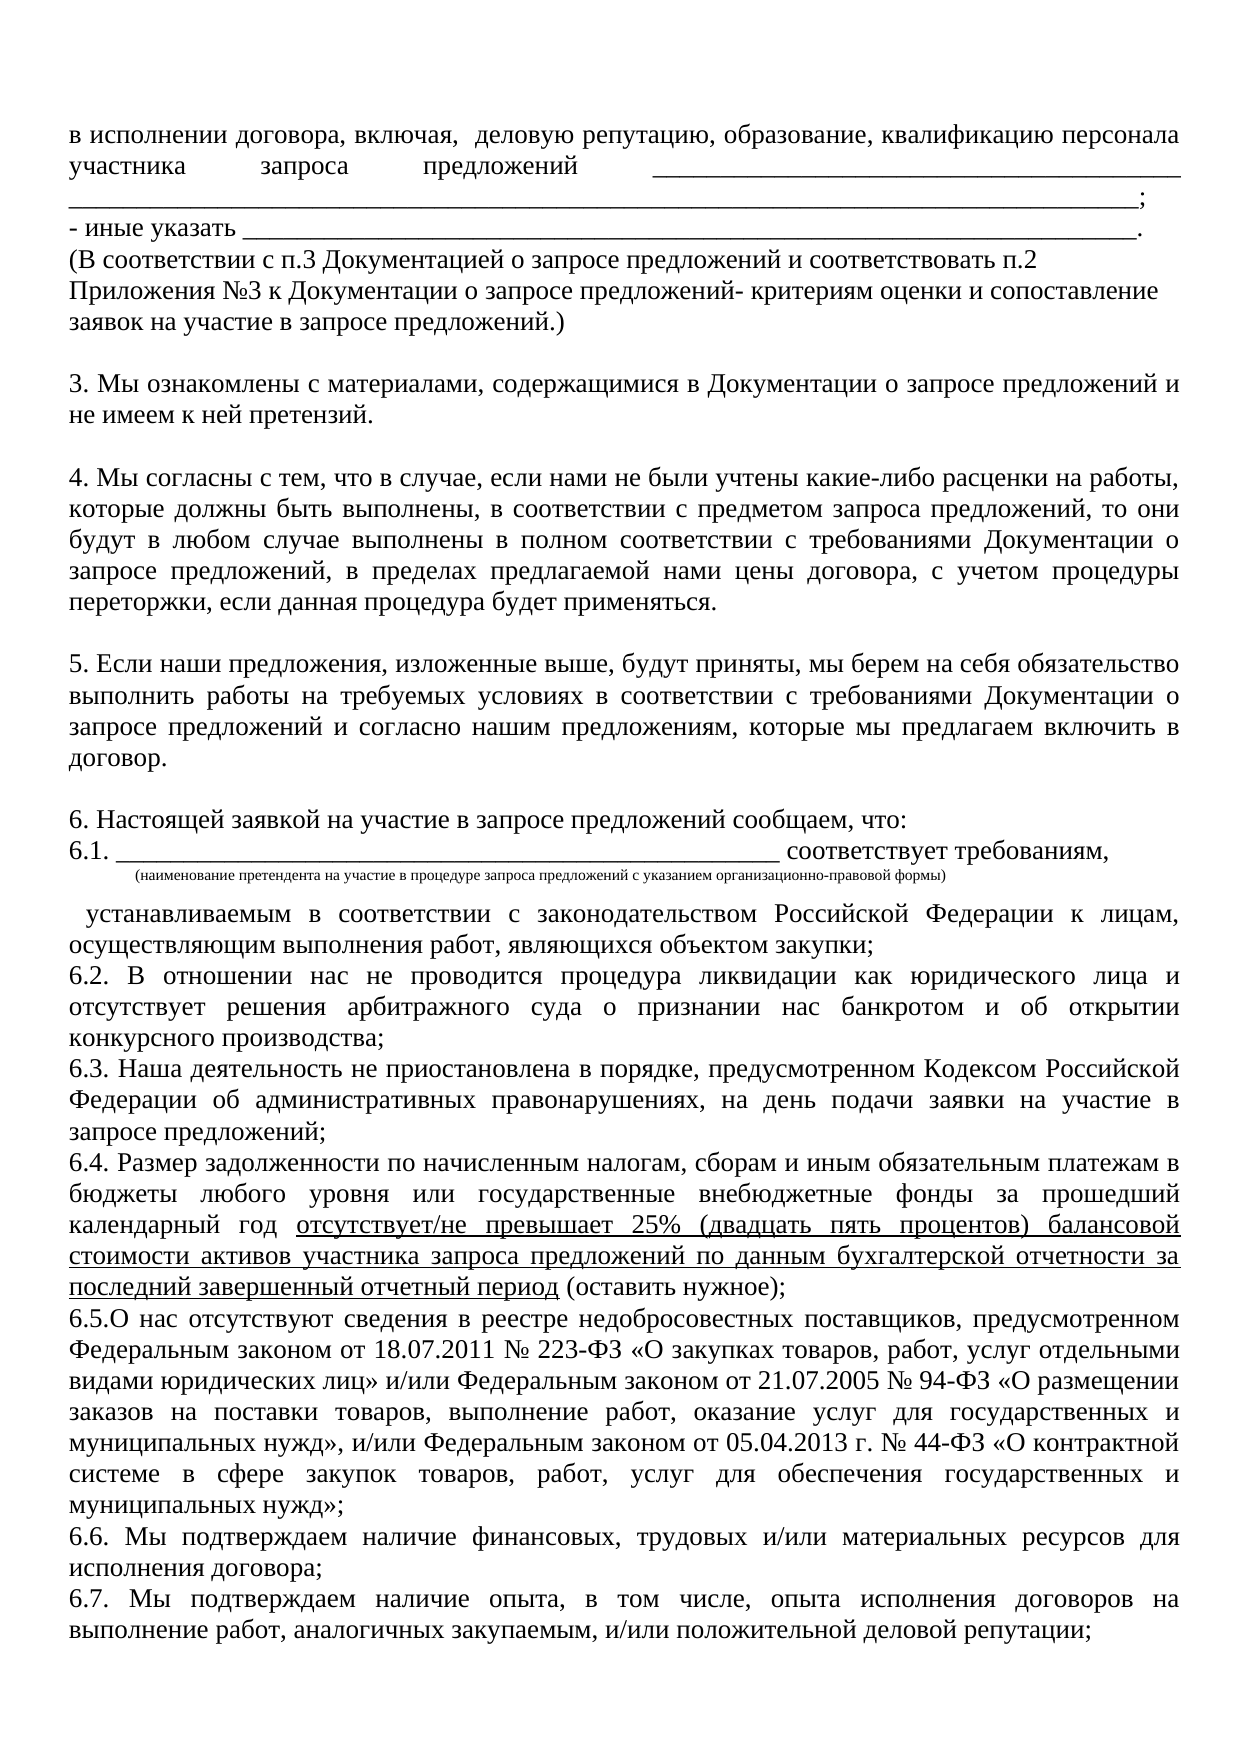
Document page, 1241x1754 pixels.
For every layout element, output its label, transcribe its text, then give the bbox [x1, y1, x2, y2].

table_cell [58, 118, 1192, 429]
table_cell 5. Если наши предложения, изложенные выше, будут приняты, мы берем на себя обязательство выполнить работы на требуемых условиях в соответствии с требованиями Документации о запросе предложений и согласно нашим предложениям, которые мы предлагаем включить в договор. [58, 648, 1192, 803]
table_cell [58, 803, 1192, 1644]
table_cell 4. Мы согласны с тем, что в случае, если нами не были учтены какие-либо расценки на работы, которые должны быть выполнены, в соответствии с предметом запроса предложений, то они будут в любом случае выполнены в полном соответствии с требованиями Документации о запросе предложений, в пределах предлагаемой нами цены договора, с учетом процедуры переторжки, если данная процедура будет применяться. [58, 430, 1192, 648]
